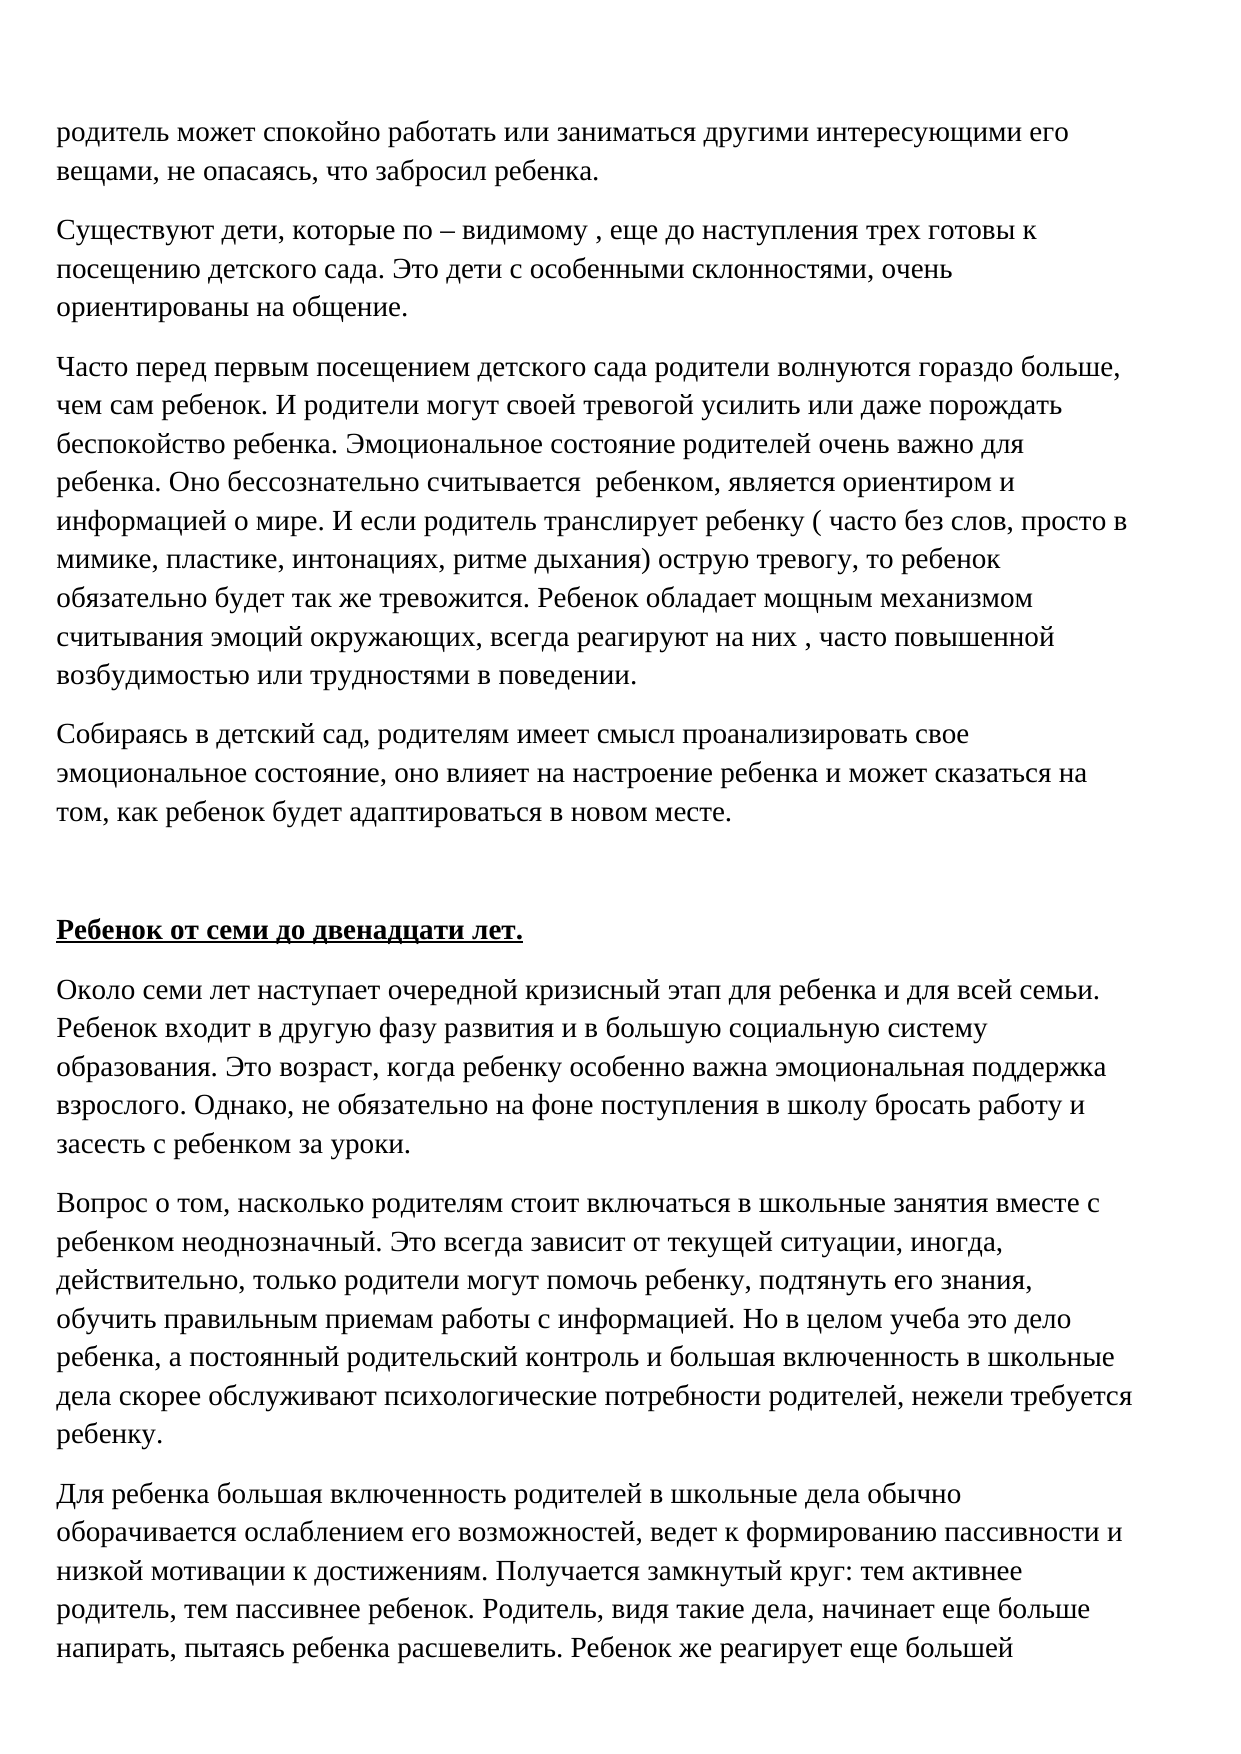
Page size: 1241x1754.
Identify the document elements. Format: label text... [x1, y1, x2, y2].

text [56, 1476, 1137, 1664]
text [56, 114, 1137, 187]
text Около семи лет наступает очередной кризисный этап для ребенка и для всей семьи. Ребенок входит в другую фазу развития и в большую социальную систему образования. Это возраст, когда ребенку особенно важна эмоциональная поддержка взрослого. Однако, не обязательно на фоне поступления в школу бросать работу и засесть с ребенком за уроки. [56, 972, 1137, 1159]
text Ребенок от семи до двенадцати лет. [56, 912, 1137, 946]
text Собираясь в детский сад, родителям имеет смысл проанализировать свое эмоциональное состояние, оно влияет на настроение ребенка и может сказаться на том, как ребенок будет адаптироваться в новом месте. [56, 717, 1137, 827]
text Существуют дети, которые по – видимому , еще до наступления трех готовы к посещению детского сада. Это дети с особенными склонностями, очень ориентированы на общение. [56, 212, 1137, 323]
text Часто перед первым посещением детского сада родители волнуются гораздо больше, чем сам ребенок. И родители могут своей тревогой усилить или даже порождать беспокойство ребенка. Эмоциональное состояние родителей очень важно для ребенка. Оно бессознательно считывается ребенком, является ориентиром и информацией о мире. И если родитель транслирует ребенку ( часто без слов, просто в мимике, пластике, интонациях, ритме дыхания) острую тревогу, то ребенок обязательно будет так же тревожится. Ребенок обладает мощным механизмом считывания эмоций окружающих, всегда реагируют на них , часто повышенной возбудимостью или трудностями в поведении. [56, 349, 1137, 691]
text Вопрос о том, насколько родителям стоит включаться в школьные занятия вместе с ребенком неоднозначный. Это всегда зависит от текущей ситуации, иногда, действительно, только родители могут помочь ребенку, подтянуть его знания, обучить правильным приемам работы с информацией. Но в целом учеба это дело ребенка, а постоянный родительский контроль и большая включенность в школьные дела скорее обслуживают психологические потребности родителей, нежели требуется ребенку. [56, 1185, 1137, 1450]
